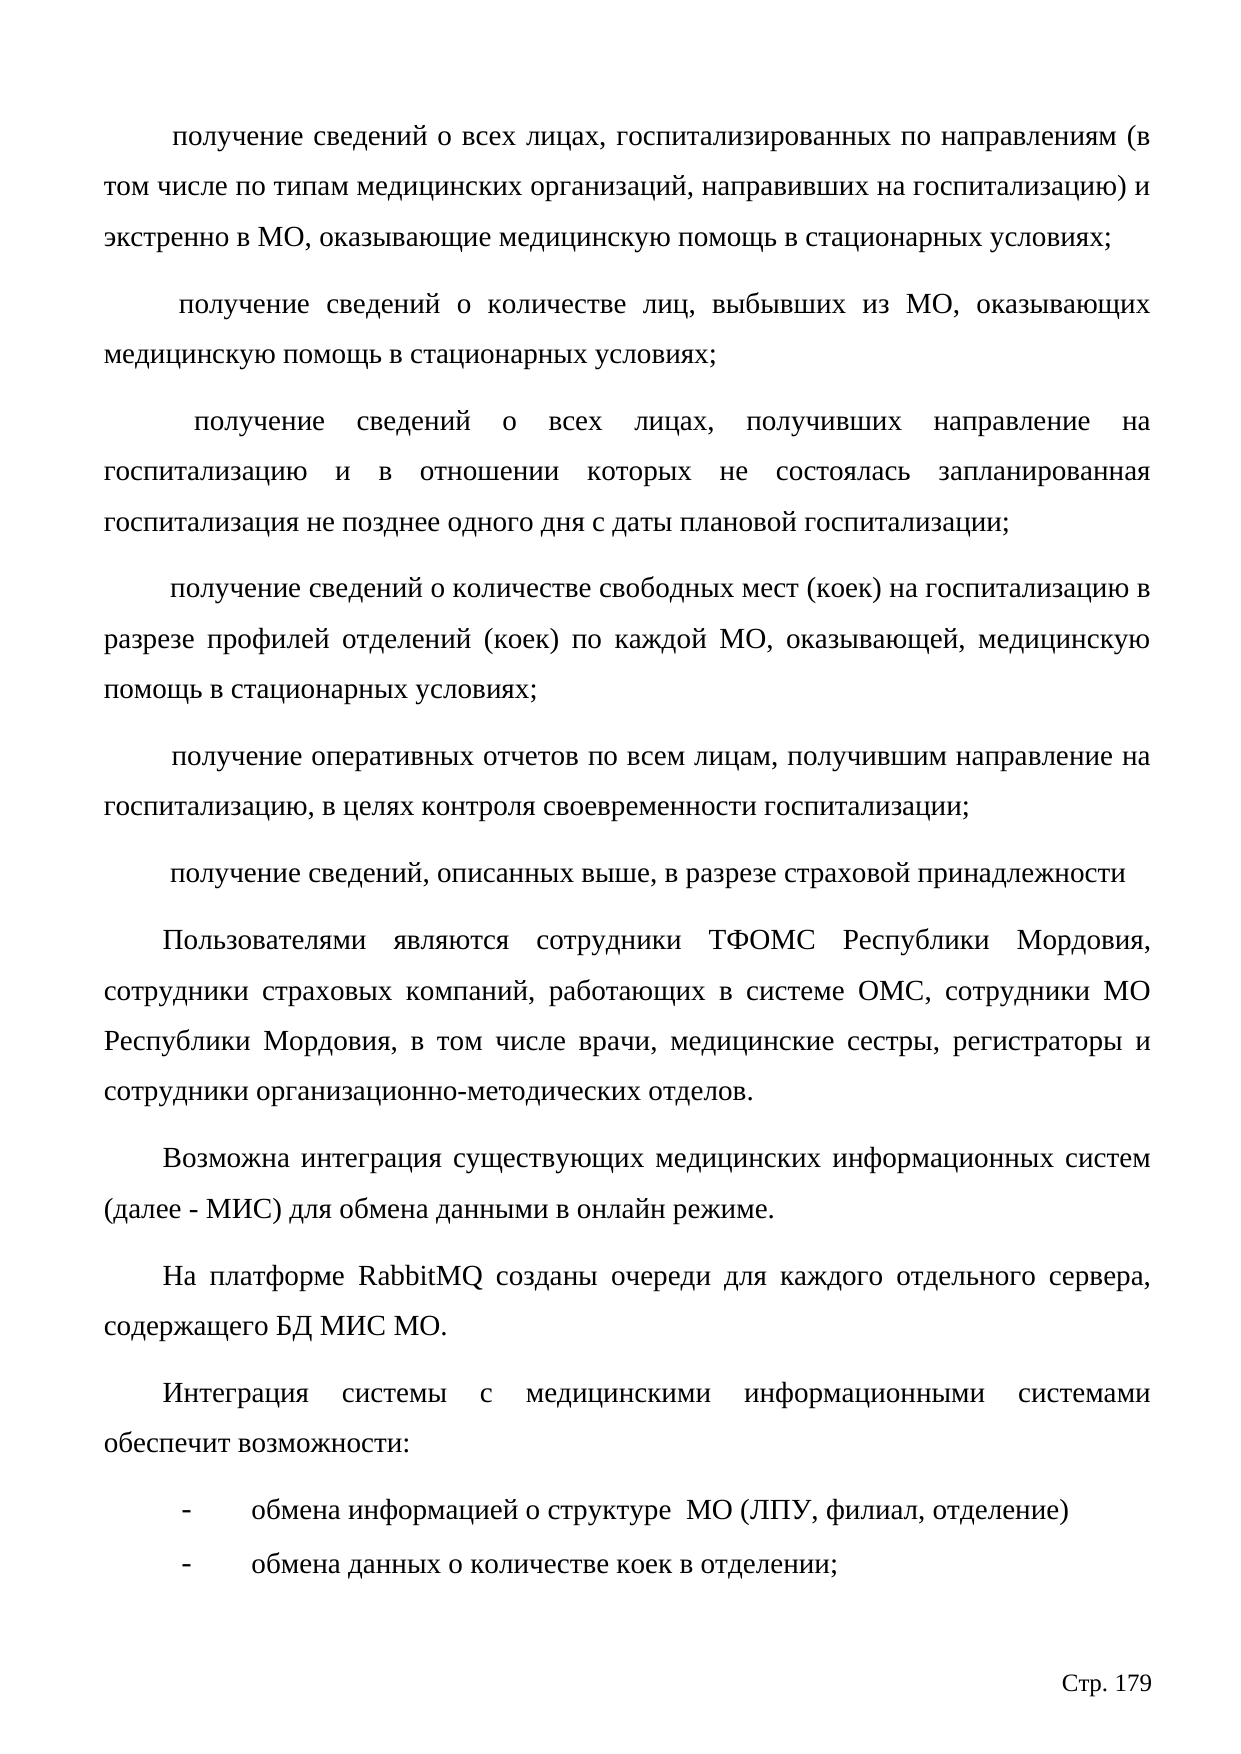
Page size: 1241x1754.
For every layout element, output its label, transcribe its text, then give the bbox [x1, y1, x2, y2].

text Интеграция системы с медицинскими информационными системами обеспечит возможности: [103, 1375, 1152, 1459]
text ­ получение сведений о количестве свободных мест (коек) на госпитализацию в разрезе профилей отделений (коек) по каждой МО, оказывающей, медицинскую помощь в стационарных условиях; [103, 571, 1152, 705]
text ­ получение сведений о всех лицах, получивших направление на госпитализацию и в отношении которых не состоялась запланированная госпитализация не позднее одного дня с даты плановой госпитализации; [103, 403, 1152, 537]
list обмена информацией о структуре МО (ЛПУ, филиал, отделение) [178, 1492, 1152, 1528]
text ­ получение сведений о всех лицах, госпитализированных по направлениям (в том числе по типам медицинских организаций, направивших на госпитализацию) и экстренно в МО, оказывающие медицинскую помощь в стационарных условиях; [103, 118, 1152, 252]
text На платформе RabbitMQ созданы очереди для каждого отдельного сервера, содержащего БД МИС МО. [103, 1258, 1152, 1342]
text ­ получение оперативных отчетов по всем лицам, получившим направление на госпитализацию, в целях контроля своевременности госпитализации; [103, 738, 1152, 822]
list обмена данных о количестве коек в отделении; [178, 1546, 1152, 1582]
text Возможна интеграция существующих медицинских информационных систем (далее - МИС) для обмена данными в онлайн режиме. [103, 1140, 1152, 1224]
text ­ получение сведений, описанных выше, в разрезе страховой принадлежности [103, 856, 1152, 889]
text Пользователями являются сотрудники ТФОМС Республики Мордовия, сотрудники страховых компаний, работающих в системе ОМС, сотрудники МО Республики Мордовия, в том числе врачи, медицинские сестры, регистраторы и сотрудники организационно-методических отделов. [103, 922, 1152, 1107]
text ­ получение сведений о количестве лиц, выбывших из МО, оказывающих медицинскую помощь в стационарных условиях; [103, 286, 1152, 369]
